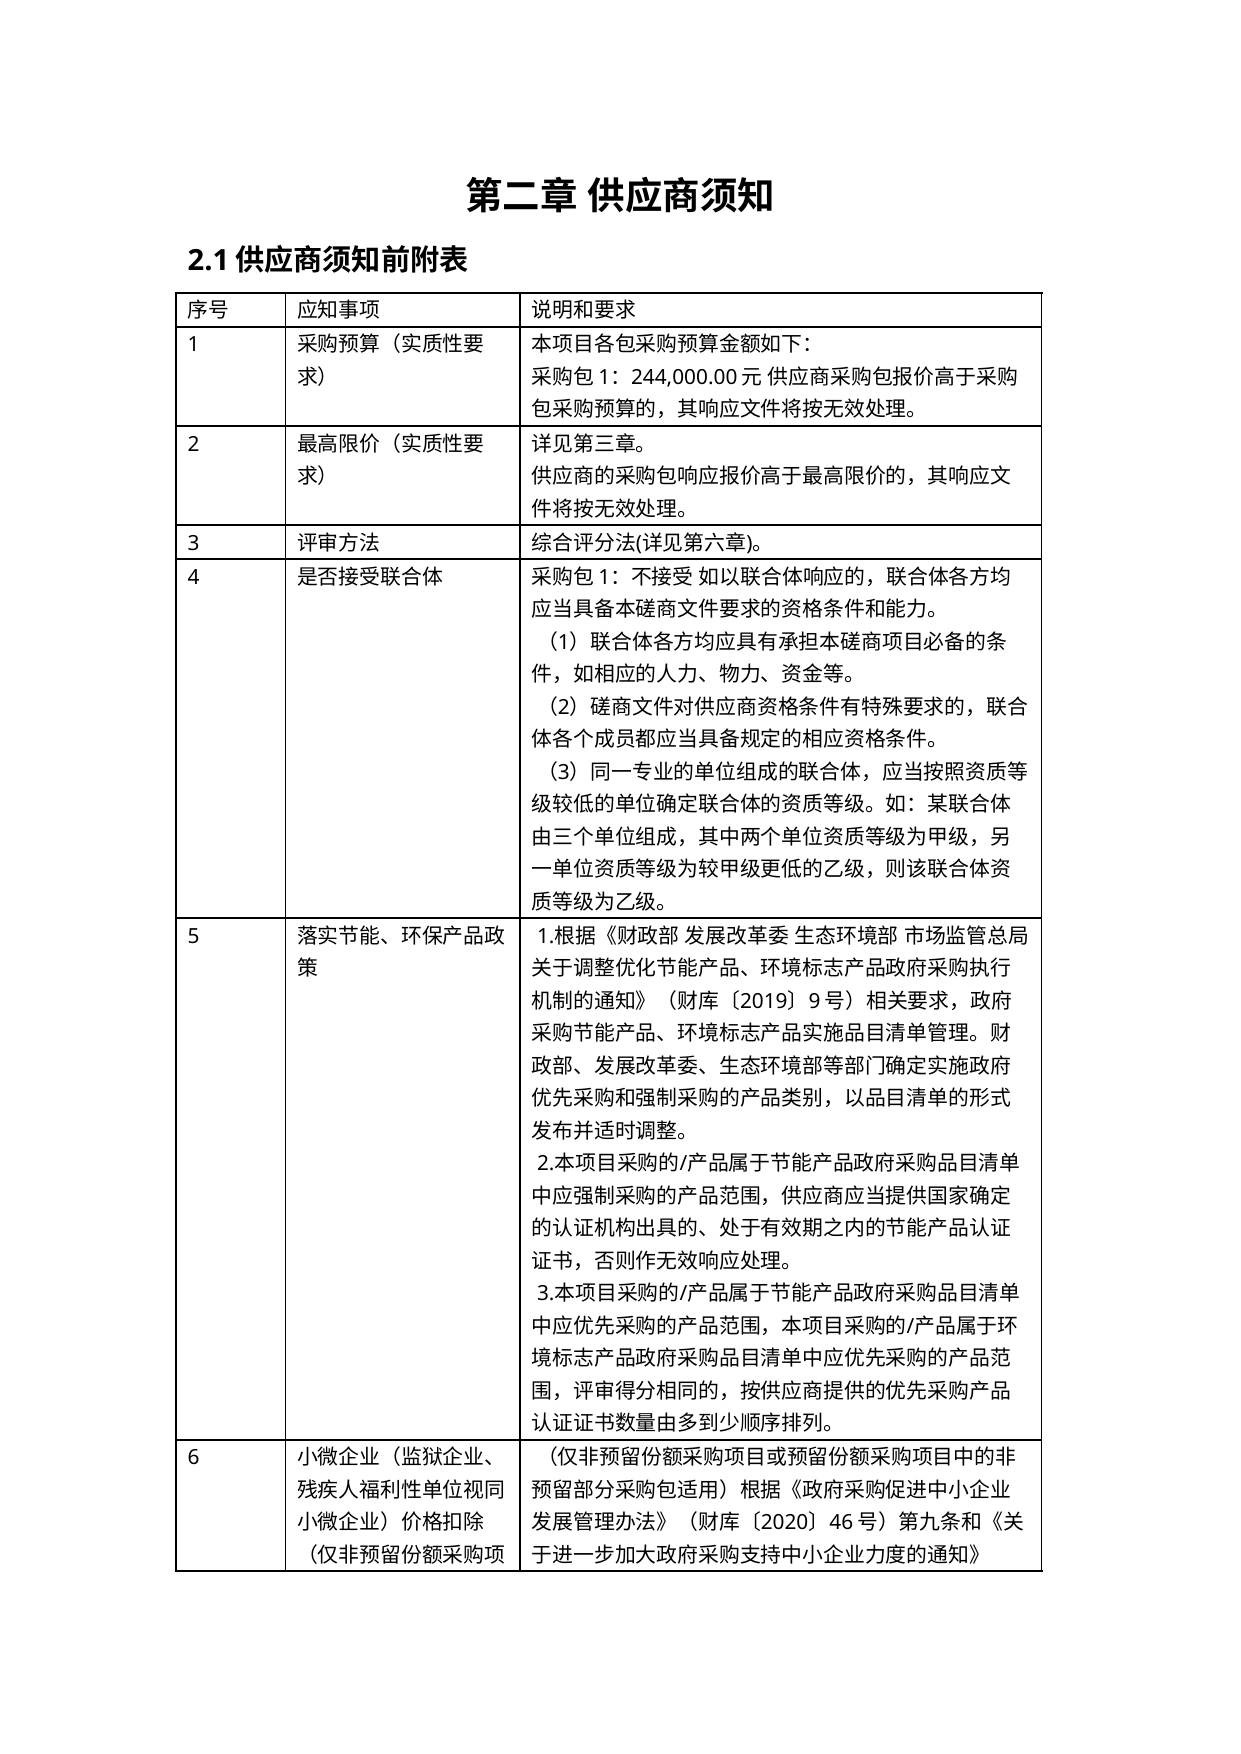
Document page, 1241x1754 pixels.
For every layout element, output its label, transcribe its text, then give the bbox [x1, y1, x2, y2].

table_cell 是否接受联合体 [286, 560, 519, 917]
table_cell 综合评分法(详见第六章)。 [521, 526, 1041, 558]
table_cell 1.根据《财政部 发展改革委 生态环境部 市场监管总局关于调整优化节能产品、环境标志产品政府采购执行机制的通知》（财库〔2019〕9号）相关要求，政府采购节能产品、环境标志产品实施品目清单管理。财政部、发展改革委、生态环境部等部门确定实施政府优先采购和强制采购的产品类别，以品目清单的形式发布并适时调整。 2.本项目采购的/产品属于节能产品政府采购品目清单中应强制采购的产品范围，供应商应当提供国家确定的认证机构出具的、处于有效期之内的节能产品认证证书，否则作无效响应处理。 3.本项目采购的/产品属于节能产品政府采购品目清单中应优先采购的产品范围，本项目采购的/产品属于环境标志产品政府采购品目清单中应优先采购的产品范围，评审得分相同的，按供应商提供的优先采购产品认证证书数量由多到少顺序排列。 [521, 919, 1041, 1439]
table_cell 1 [177, 328, 285, 425]
table_cell 采购包1：不接受 如以联合体响应的，联合体各方均应当具备本磋商文件要求的资格条件和能力。 （1）联合体各方均应具有承担本磋商项目必备的条件，如相应的人力、物力、资金等。 （2）磋商文件对供应商资格条件有特殊要求的，联合体各个成员都应当具备规定的相应资格条件。 （3）同一专业的单位组成的联合体，应当按照资质等级较低的单位确定联合体的资质等级。如：某联合体由三个单位组成，其中两个单位资质等级为甲级，另一单位资质等级为较甲级更低的乙级，则该联合体资质等级为乙级。 [521, 560, 1041, 917]
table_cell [286, 1441, 519, 1570]
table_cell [521, 1441, 1041, 1570]
table_header 序号 [177, 294, 285, 326]
table_header 说明和要求 [521, 294, 1041, 326]
table_cell 4 [177, 560, 285, 917]
table_cell 采购预算（实质性要求） [286, 328, 519, 425]
table_cell 2 [177, 427, 285, 524]
table_cell 6 [177, 1441, 285, 1570]
table_cell 落实节能、环保产品政策 [286, 919, 519, 1439]
table_cell 5 [177, 919, 285, 1439]
table_cell 本项目各包采购预算金额如下： 采购包1：244,000.00元 供应商采购包报价高于采购包采购预算的，其响应文件将按无效处理。 [521, 328, 1041, 425]
table_cell 评审方法 [286, 526, 519, 558]
table_cell 详见第三章。 供应商的采购包响应报价高于最高限价的，其响应文件将按无效处理。 [521, 427, 1041, 524]
table_header 应知事项 [286, 294, 519, 326]
table_cell 最高限价（实质性要求） [286, 427, 519, 524]
text 第二章 供应商须知 [187, 162, 1053, 227]
table_cell 3 [177, 526, 285, 558]
text 2.1供应商须知前附表 [187, 227, 1053, 292]
